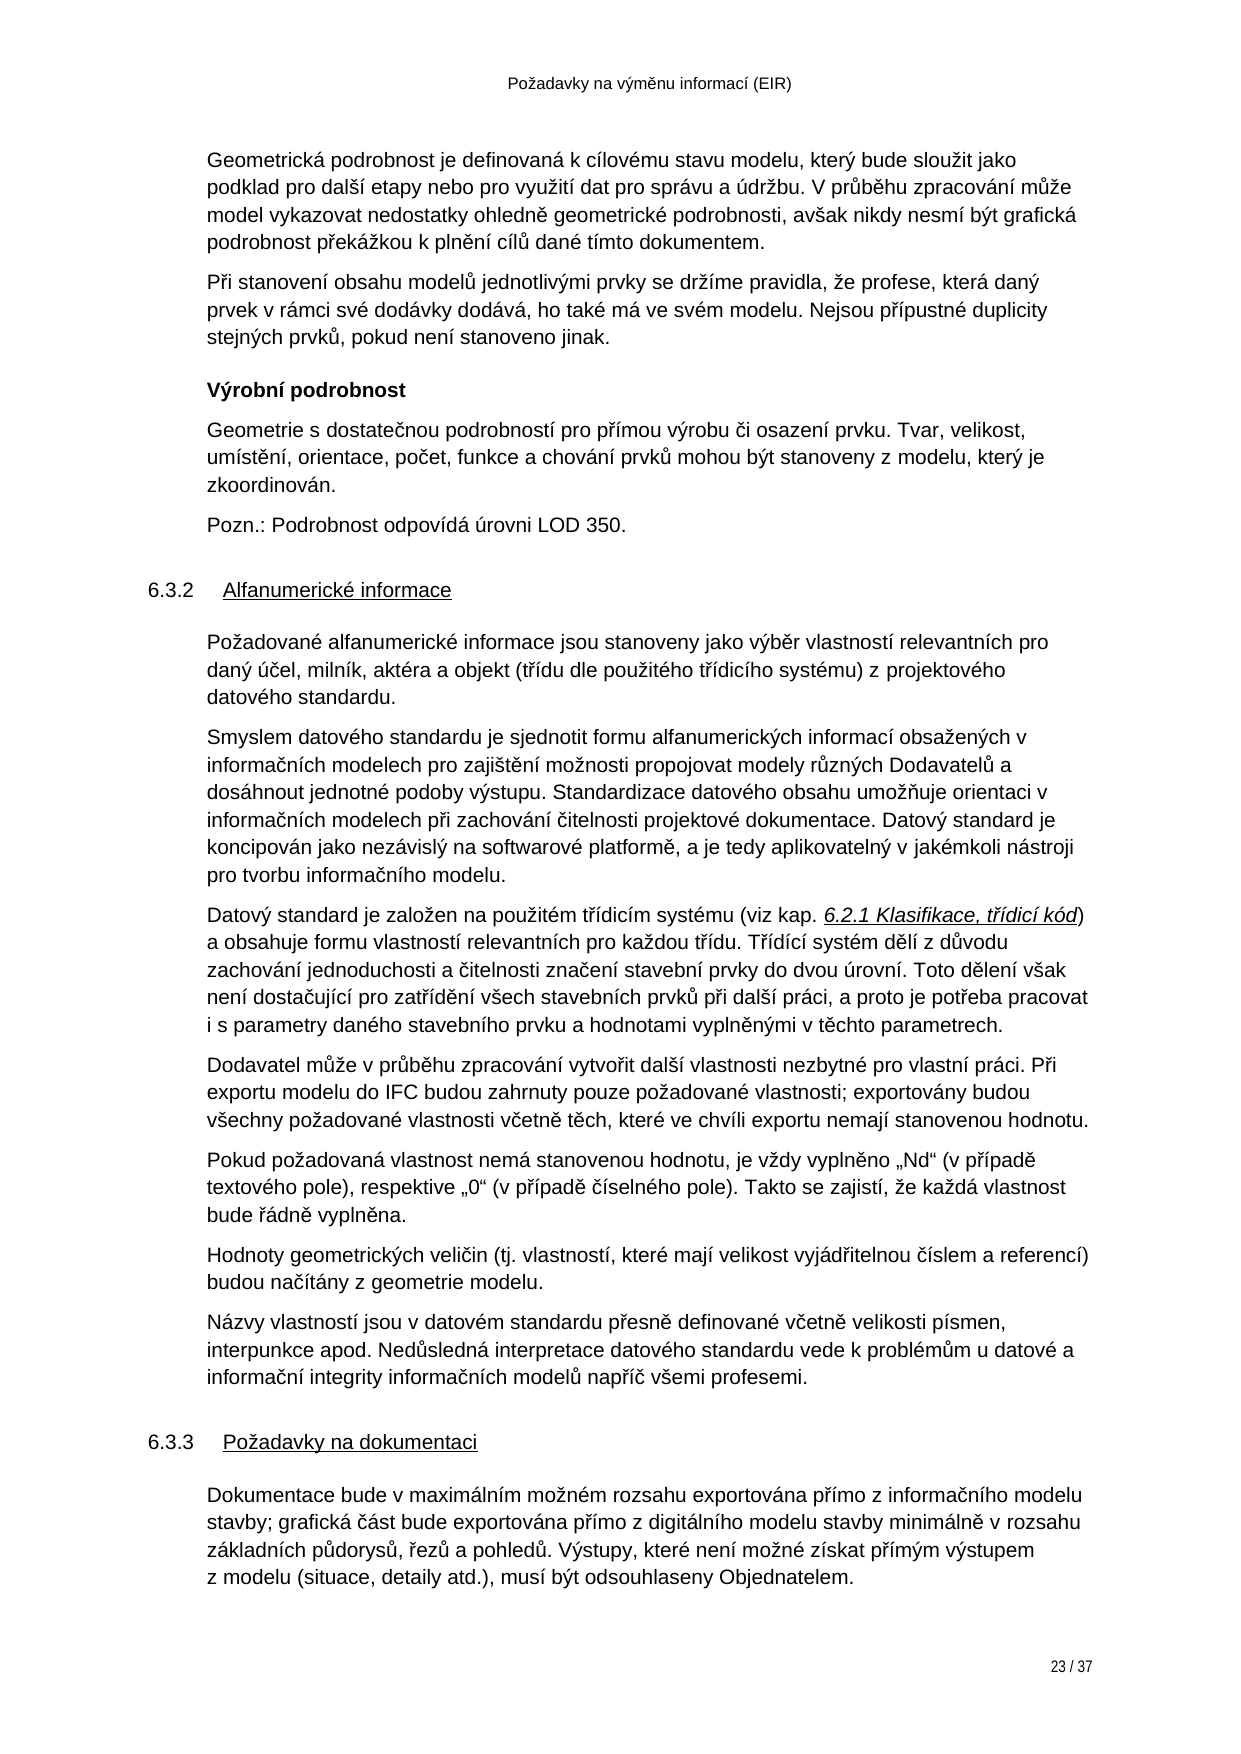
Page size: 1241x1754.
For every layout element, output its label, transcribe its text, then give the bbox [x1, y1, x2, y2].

subtitle Výrobní podrobnost [148, 378, 1093, 402]
text Názvy vlastností jsou v datovém standardu přesně definované včetně velikosti písmen, interpunkce apod. Nedůsledná interpretace datového standardu vede k problémům u datové a informační integrity informačních modelů napříč všemi profesemi. [207, 1310, 1093, 1389]
text Geometrická podrobnost je definovaná k cílovému stavu modelu, který bude sloužit jako podklad pro další etapy nebo pro využití dat pro správu a údržbu. V průběhu zpracování může model vykazovat nedostatky ohledně geometrické podrobnosti, avšak nikdy nesmí být grafická podrobnost překážkou k plnění cílů dané tímto dokumentem. [207, 148, 1093, 254]
text Pokud požadovaná vlastnost nemá stanovenou hodnotu, je vždy vyplněno „Nd“ (v případě textového pole), respektive „0“ (v případě číselného pole). Takto se zajistí, že každá vlastnost bude řádně vyplněna. [207, 1148, 1093, 1227]
text Dokumentace bude v maximálním možném rozsahu exportována přímo z informačního modelu stavby; grafická část bude exportována přímo z digitálního modelu stavby minimálně v rozsahu základních půdorysů, řezů a pohledů. Výstupy, které není možné získat přímým výstupem z modelu (situace, detaily atd.), musí být odsouhlaseny Objednatelem. [207, 1483, 1093, 1589]
text Smyslem datového standardu je sjednotit formu alfanumerických informací obsažených v informačních modelech pro zajištění možnosti propojovat modely různých Dodavatelů a dosáhnout jednotné podoby výstupu. Standardizace datového obsahu umožňuje orientaci v informačních modelech při zachování čitelnosti projektové dokumentace. Datový standard je koncipován jako nezávislý na softwarové platformě, a je tedy aplikovatelný v jakémkoli nástroji pro tvorbu informačního modelu. [207, 725, 1093, 887]
text Pozn.: Podrobnost odpovídá úrovni LOD 350. [207, 513, 1093, 537]
subtitle Alfanumerické informace [148, 578, 1093, 602]
text Požadované alfanumerické informace jsou stanoveny jako výběr vlastností relevantních pro daný účel, milník, aktéra a objekt (třídu dle použitého třídicího systému) z projektového datového standardu. [207, 630, 1093, 709]
text Geometrie s dostatečnou podrobností pro přímou výrobu či osazení prvku. Tvar, velikost, umístění, orientace, počet, funkce a chování prvků mohou být stanoveny z modelu, který je zkoordinován. [207, 418, 1093, 497]
text Dodavatel může v průběhu zpracování vytvořit další vlastnosti nezbytné pro vlastní práci. Při exportu modelu do IFC budou zahrnuty pouze požadované vlastnosti; exportovány budou všechny požadované vlastnosti včetně těch, které ve chvíli exportu nemají stanovenou hodnotu. [207, 1053, 1093, 1132]
subtitle Požadavky na dokumentaci [148, 1430, 1093, 1454]
text Datový standard je založen na použitém třídicím systému (viz kap. 6.2.1 Klasifikace, třídicí kód) a obsahuje formu vlastností relevantních pro každou třídu. Třídící systém dělí z důvodu zachování jednoduchosti a čitelnosti značení stavební prvky do dvou úrovní. Toto dělení však není dostačující pro zatřídění všech stavebních prvků při další práci, a proto je potřeba pracovat i s parametry daného stavebního prvku a hodnotami vyplněnými v těchto parametrech. [207, 903, 1093, 1037]
text Při stanovení obsahu modelů jednotlivými prvky se držíme pravidla, že profese, která daný prvek v rámci své dodávky dodává, ho také má ve svém modelu. Nejsou přípustné duplicity stejných prvků, pokud není stanoveno jinak. [207, 270, 1093, 349]
text Hodnoty geometrických veličin (tj. vlastností, které mají velikost vyjádřitelnou číslem a referencí) budou načítány z geometrie modelu. [207, 1243, 1093, 1294]
